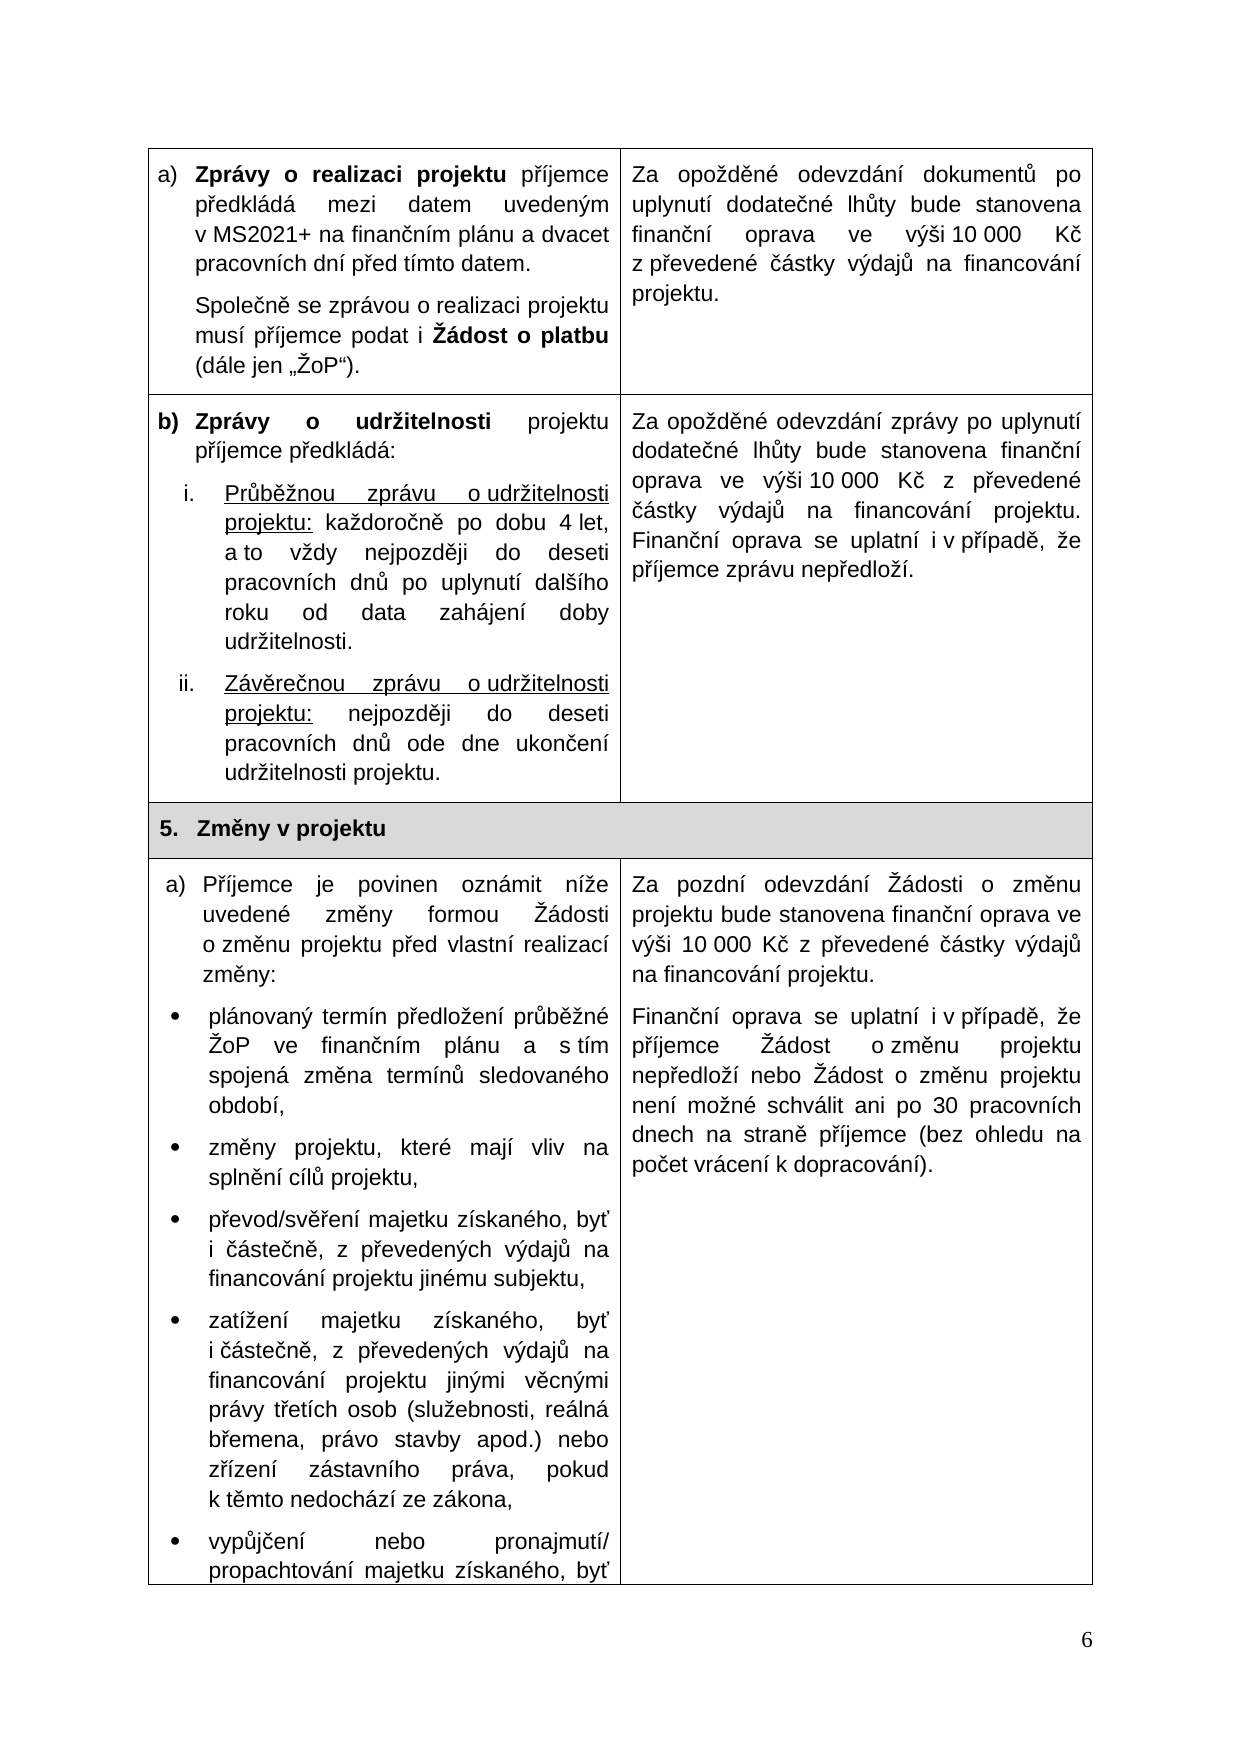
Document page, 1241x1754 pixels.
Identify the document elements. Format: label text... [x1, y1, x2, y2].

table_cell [621, 859, 1092, 1584]
table_cell Za opožděné odevzdání zprávy po uplynutí dodatečné lhůty bude stanovena finanční oprava ve výši 10 000 Kč z převedené částky výdajů na financování projektu. Finanční oprava se uplatní i v případě, že příjemce zprávu nepředloží. [621, 395, 1092, 802]
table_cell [149, 859, 620, 1584]
table_cell Zprávy o udržitelnosti projektu příjemce předkládá: Průběžnou zprávu o udržitelnosti projektu: každoročně po dobu 4 let, a to vždy nejpozději do deseti pracovních dnů po uplynutí dalšího roku od data zahájení doby udržitelnosti. Závěrečnou zprávu o udržitelnosti projektu: nejpozději do deseti pracovních dnů ode dne ukončení udržitelnosti projektu. [149, 395, 620, 802]
table_cell Zprávy o realizaci projektu příjemce předkládá mezi datem uvedeným v MS2021+ na finančním plánu a dvacet pracovních dní před tímto datem. Společně se zprávou o realizaci projektu musí příjemce podat i Žádost o platbu (dále jen „ŽoP“). [149, 149, 620, 394]
table_cell Změny v projektu [149, 803, 1092, 858]
table_cell Za opožděné odevzdání dokumentů po uplynutí dodatečné lhůty bude stanovena finanční oprava ve výši 10 000 Kč z převedené částky výdajů na financování projektu. [621, 149, 1092, 394]
